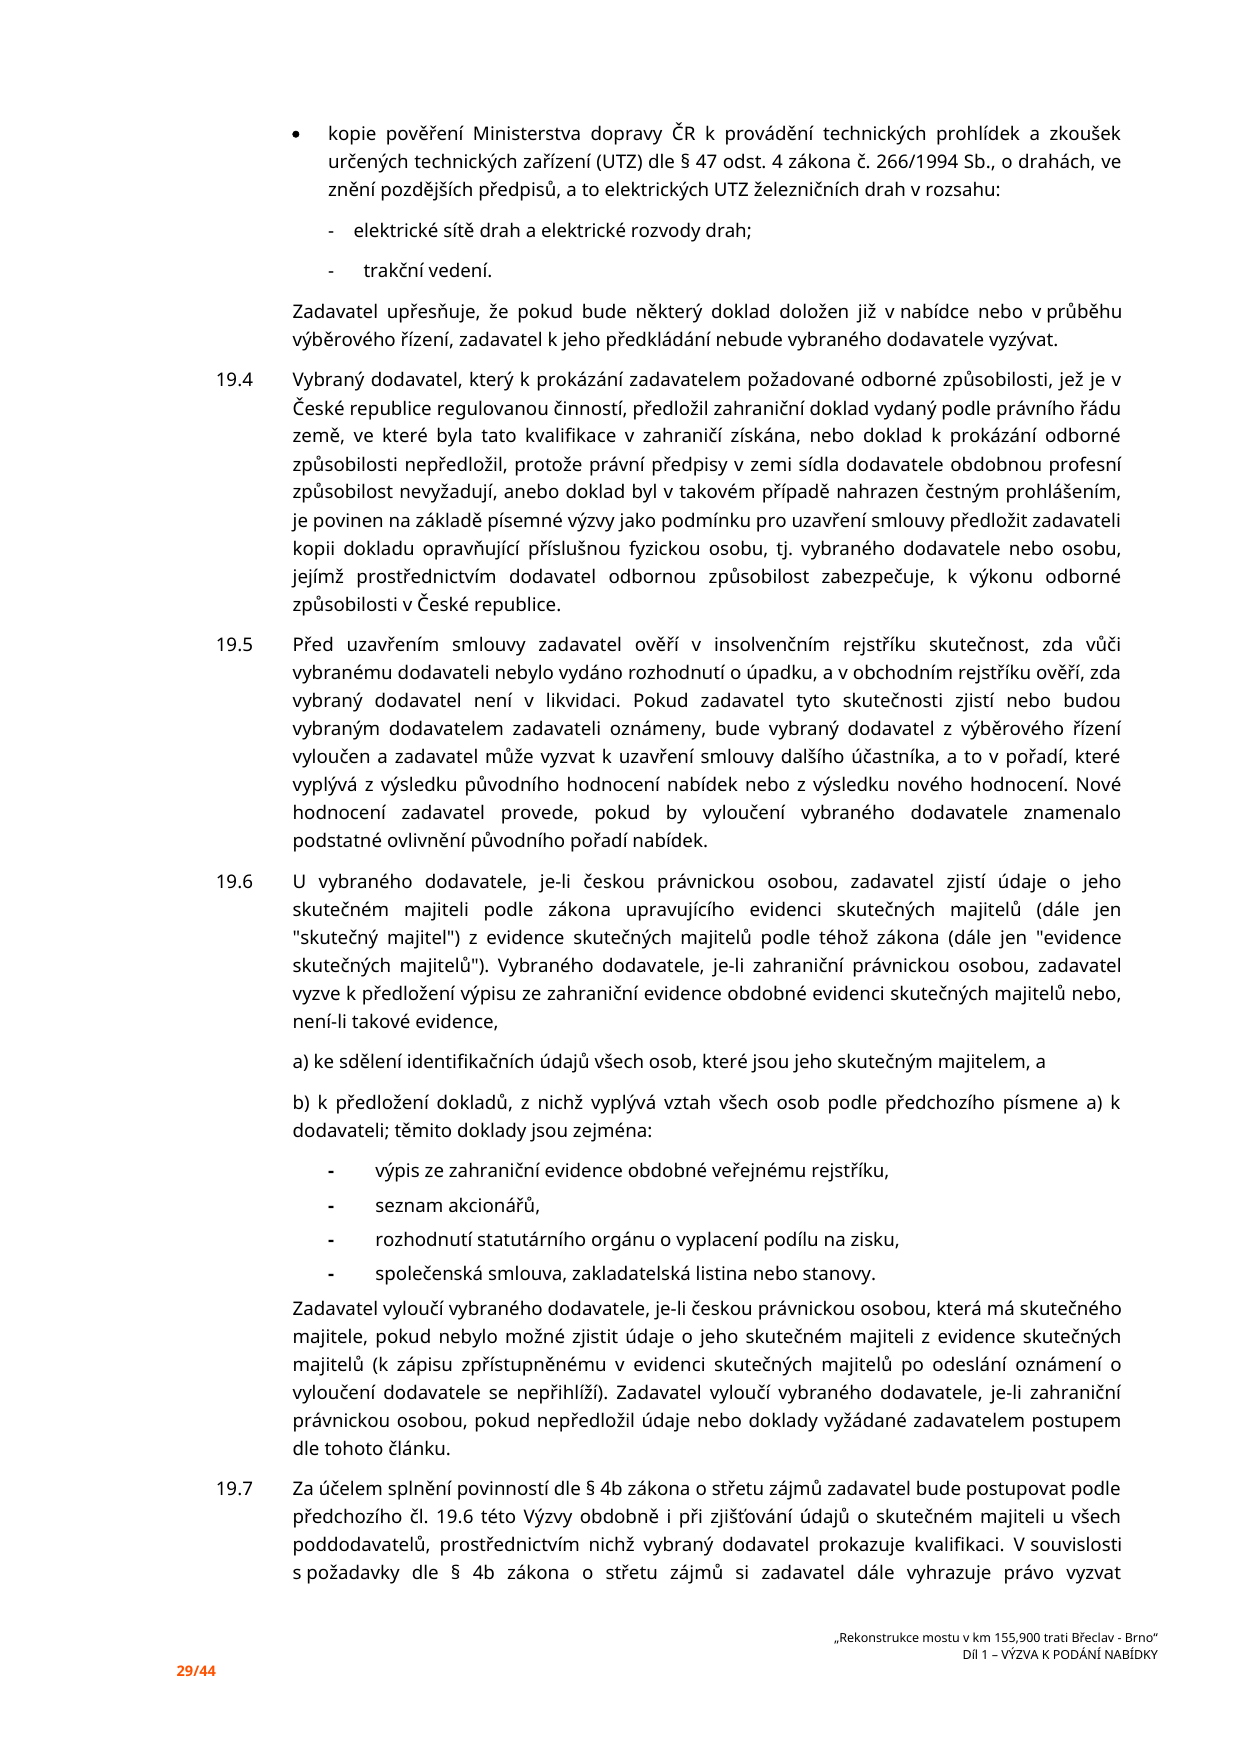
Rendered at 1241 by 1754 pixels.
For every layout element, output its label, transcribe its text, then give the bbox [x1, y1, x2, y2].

text a) ke sdělení identifikačních údajů všech osob, které jsou jeho skutečným majitelem, a [292, 1049, 1122, 1074]
text společenská smlouva, zakladatelská listina nebo stanovy. [328, 1261, 1122, 1286]
text Zadavatel vyloučí vybraného dodavatele, je-li českou právnickou osobou, která má skutečného majitele, pokud nebylo možné zjistit údaje o jeho skutečném majiteli z evidence skutečných majitelů (k zápisu zpřístupněnému v evidenci skutečných majitelů po odeslání oznámení o vyloučení dodavatele se nepřihlíží). Zadavatel vyloučí vybraného dodavatele, je-li zahraniční právnickou osobou, pokud nepředložil údaje nebo doklady vyžádané zadavatelem postupem dle tohoto článku. [292, 1295, 1122, 1461]
text seznam akcionářů, [328, 1192, 1122, 1218]
text Před uzavřením smlouvy zadavatel ověří v insolvenčním rejstříku skutečnost, zda vůči vybranému dodavateli nebylo vydáno rozhodnutí o úpadku, a v obchodním rejstříku ověří, zda vybraný dodavatel není v likvidaci. Pokud zadavatel tyto skutečnosti zjistí nebo budou vybraným dodavatelem zadavateli oznámeny, bude vybraný dodavatel z výběrového řízení vyloučen a zadavatel může vyzvat k uzavření smlouvy dalšího účastníka, a to v pořadí, které vyplývá z výsledku původního hodnocení nabídek nebo z výsledku nového hodnocení. Nové hodnocení zadavatel provede, pokud by vyloučení vybraného dodavatele znamenalo podstatné ovlivnění původního pořadí nabídek. [216, 631, 1122, 853]
text - elektrické sítě drah a elektrické rozvody drah; [292, 217, 1122, 243]
text U vybraného dodavatele, je-li českou právnickou osobou, zadavatel zjistí údaje o jeho skutečném majiteli podle zákona upravujícího evidenci skutečných majitelů (dále jen "skutečný majitel") z evidence skutečných majitelů podle téhož zákona (dále jen "evidence skutečných majitelů"). Vybraného dodavatele, je-li zahraniční právnickou osobou, zadavatel vyzve k předložení výpisu ze zahraniční evidence obdobné evidenci skutečných majitelů nebo, není-li takové evidence, [216, 868, 1122, 1034]
text kopie pověření Ministerstva dopravy ČR k provádění technických prohlídek a zkoušek určených technických zařízení (UTZ) dle § 47 odst. 4 zákona č. 266/1994 Sb., o drahách, ve znění pozdějších předpisů, a to elektrických UTZ železničních drah v rozsahu: [292, 121, 1122, 202]
text b) k předložení dokladů, z nichž vyplývá vztah všech osob podle předchozího písmene a) k dodavateli; těmito doklady jsou zejména: [292, 1089, 1122, 1143]
text - trakční vedení. [292, 258, 1122, 283]
text Vybraný dodavatel, který k prokázání zadavatelem požadované odborné způsobilosti, jež je v České republice regulovanou činností, předložil zahraniční doklad vydaný podle právního řádu země, ve které byla tato kvalifikace v zahraničí získána, nebo doklad k prokázání odborné způsobilosti nepředložil, protože právní předpisy v zemi sídla dodavatele obdobnou profesní způsobilost nevyžadují, anebo doklad byl v takovém případě nahrazen čestným prohlášením, je povinen na základě písemné výzvy jako podmínku pro uzavření smlouvy předložit zadavateli kopii dokladu opravňující příslušnou fyzickou osobu, tj. vybraného dodavatele nebo osobu, jejímž prostřednictvím dodavatel odbornou způsobilost zabezpečuje, k výkonu odborné způsobilosti v České republice. [216, 367, 1122, 616]
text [216, 1476, 1122, 1585]
text výpis ze zahraniční evidence obdobné veřejnému rejstříku, [328, 1158, 1122, 1183]
text Zadavatel upřesňuje, že pokud bude některý doklad doložen již v nabídce nebo v průběhu výběrového řízení, zadavatel k jeho předkládání nebude vybraného dodavatele vyzývat. [292, 298, 1122, 352]
text rozhodnutí statutárního orgánu o vyplacení podílu na zisku, [328, 1226, 1122, 1252]
